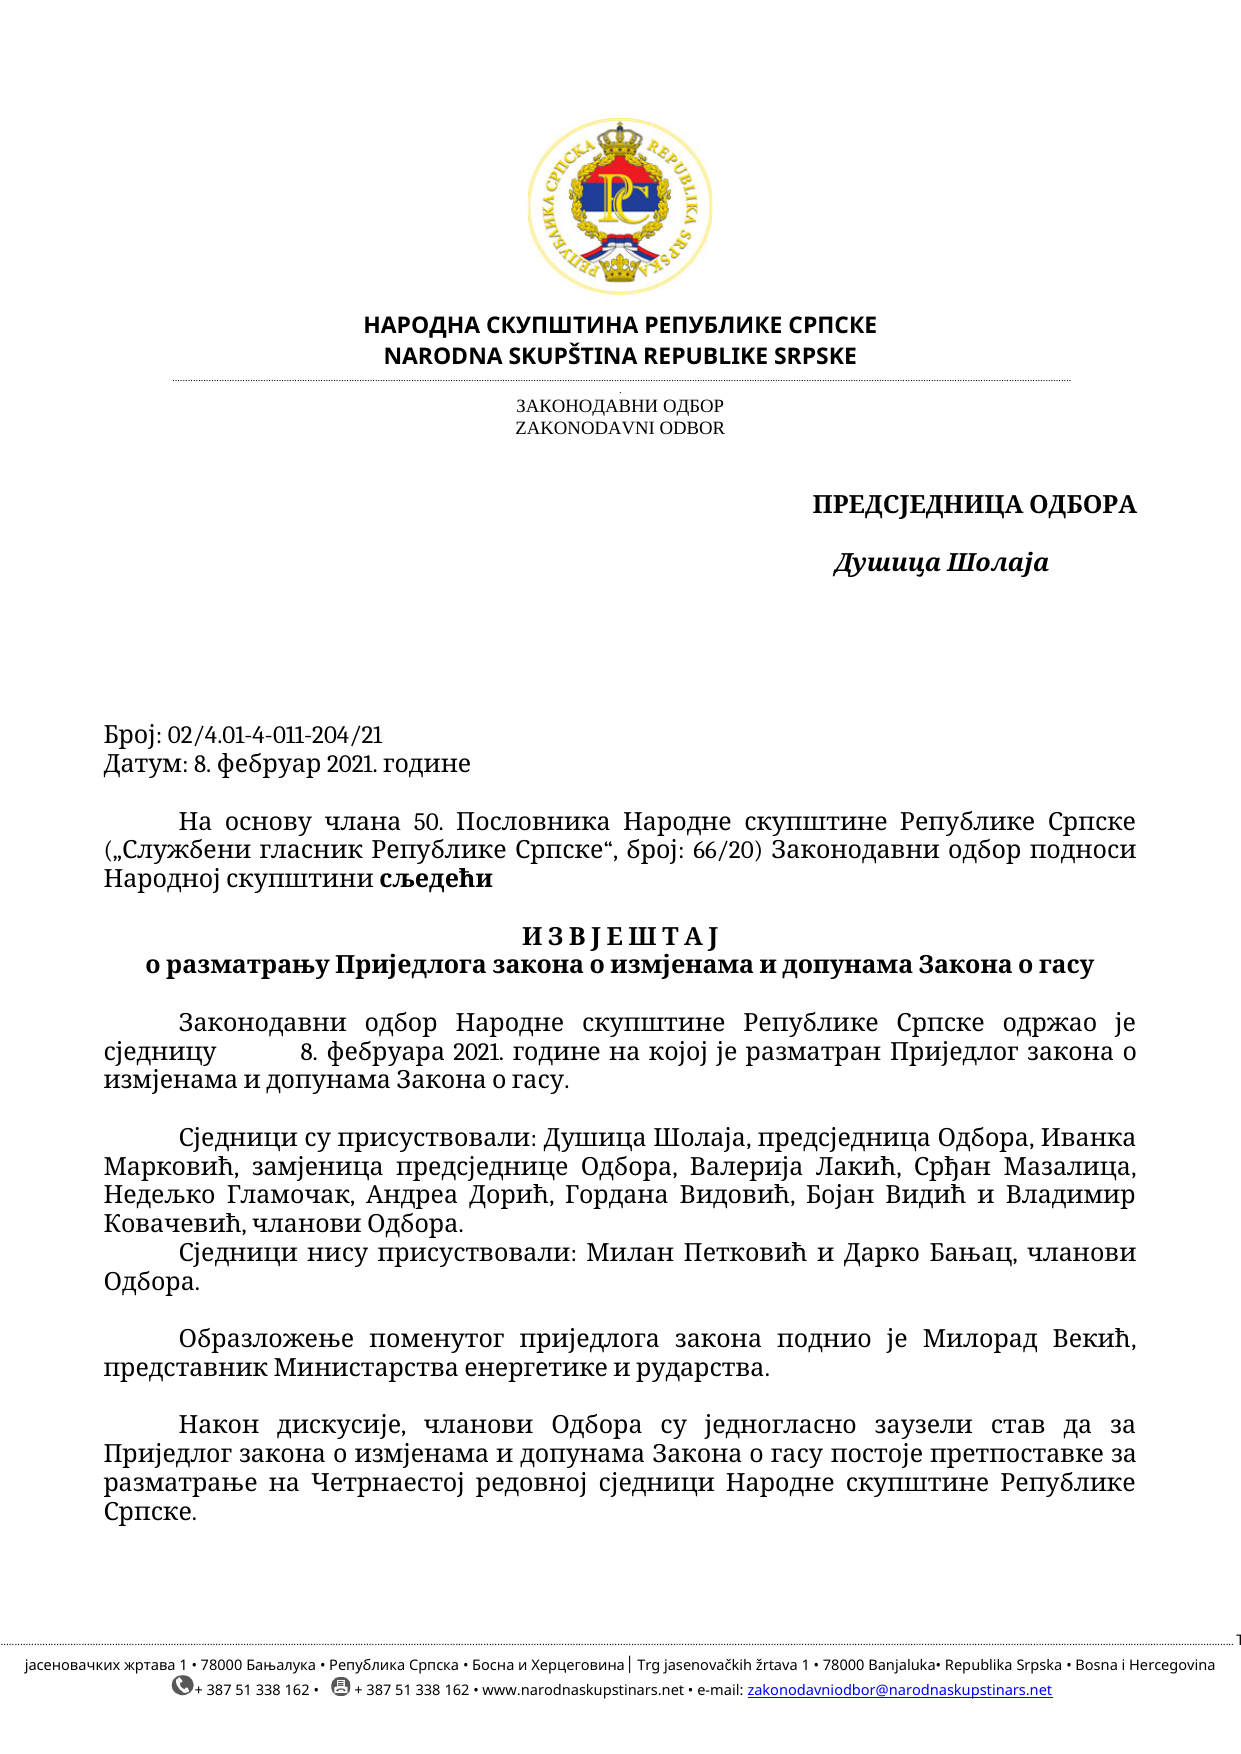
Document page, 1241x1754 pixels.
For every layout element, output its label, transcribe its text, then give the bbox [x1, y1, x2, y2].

text Сједници су присуствовали: Душица Шолаја, предсједница Одбора, Иванка Марковић, замјеница предсједнице Одбора, Валерија Лакић, Срђан Мазалица, Недељко Гламочак, Андреа Дорић, Гордана Видовић, Бојан Видић и Владимир Ковачевић, чланови Одбора. [103, 1124, 1137, 1239]
text Након дискусије, чланови Одбора су једногласно заузели став да за Приједлог закона о измјенама и допунама Закона о гасу постоје претпоставке за разматрање на Четрнаестој редовној сједници Народне скупштине Републике Српске. [103, 1411, 1137, 1526]
text Број: 02/4.01-4-011-204/21 [103, 721, 1137, 750]
text ПРЕДСЈЕДНИЦА ОДБОРА [103, 491, 1137, 520]
text На основу члана 50. Пословника Народне скупштине Републике Српске („Службени гласник Републике Српске“, број: 66/20) Законодавни одбор подноси Народној скупштини сљедећи [103, 807, 1137, 894]
text Законодавни одбор Народне скупштине Републике Српске одржао је сједницу 8. фебруара 2021. године на којој је разматран Приједлог закона о измјенама и допунама Закона о гасу. [103, 1009, 1137, 1095]
text И З В Ј Е Ш Т А Ј [103, 922, 1137, 951]
text Душица Шолаја [103, 549, 1137, 577]
text Образложење поменутог приједлога закона поднио је Милорад Векић, представник Министарства енергетике и рударства. [103, 1325, 1137, 1382]
text Сједници нису присуствовали: Милан Петковић и Дарко Бањац, чланови Одбора. [103, 1239, 1137, 1296]
text о разматрању Приједлога закона о измјенама и допунама Закона о гасу [103, 951, 1137, 980]
text Датум: 8. фебруар 2021. године [103, 750, 1137, 779]
